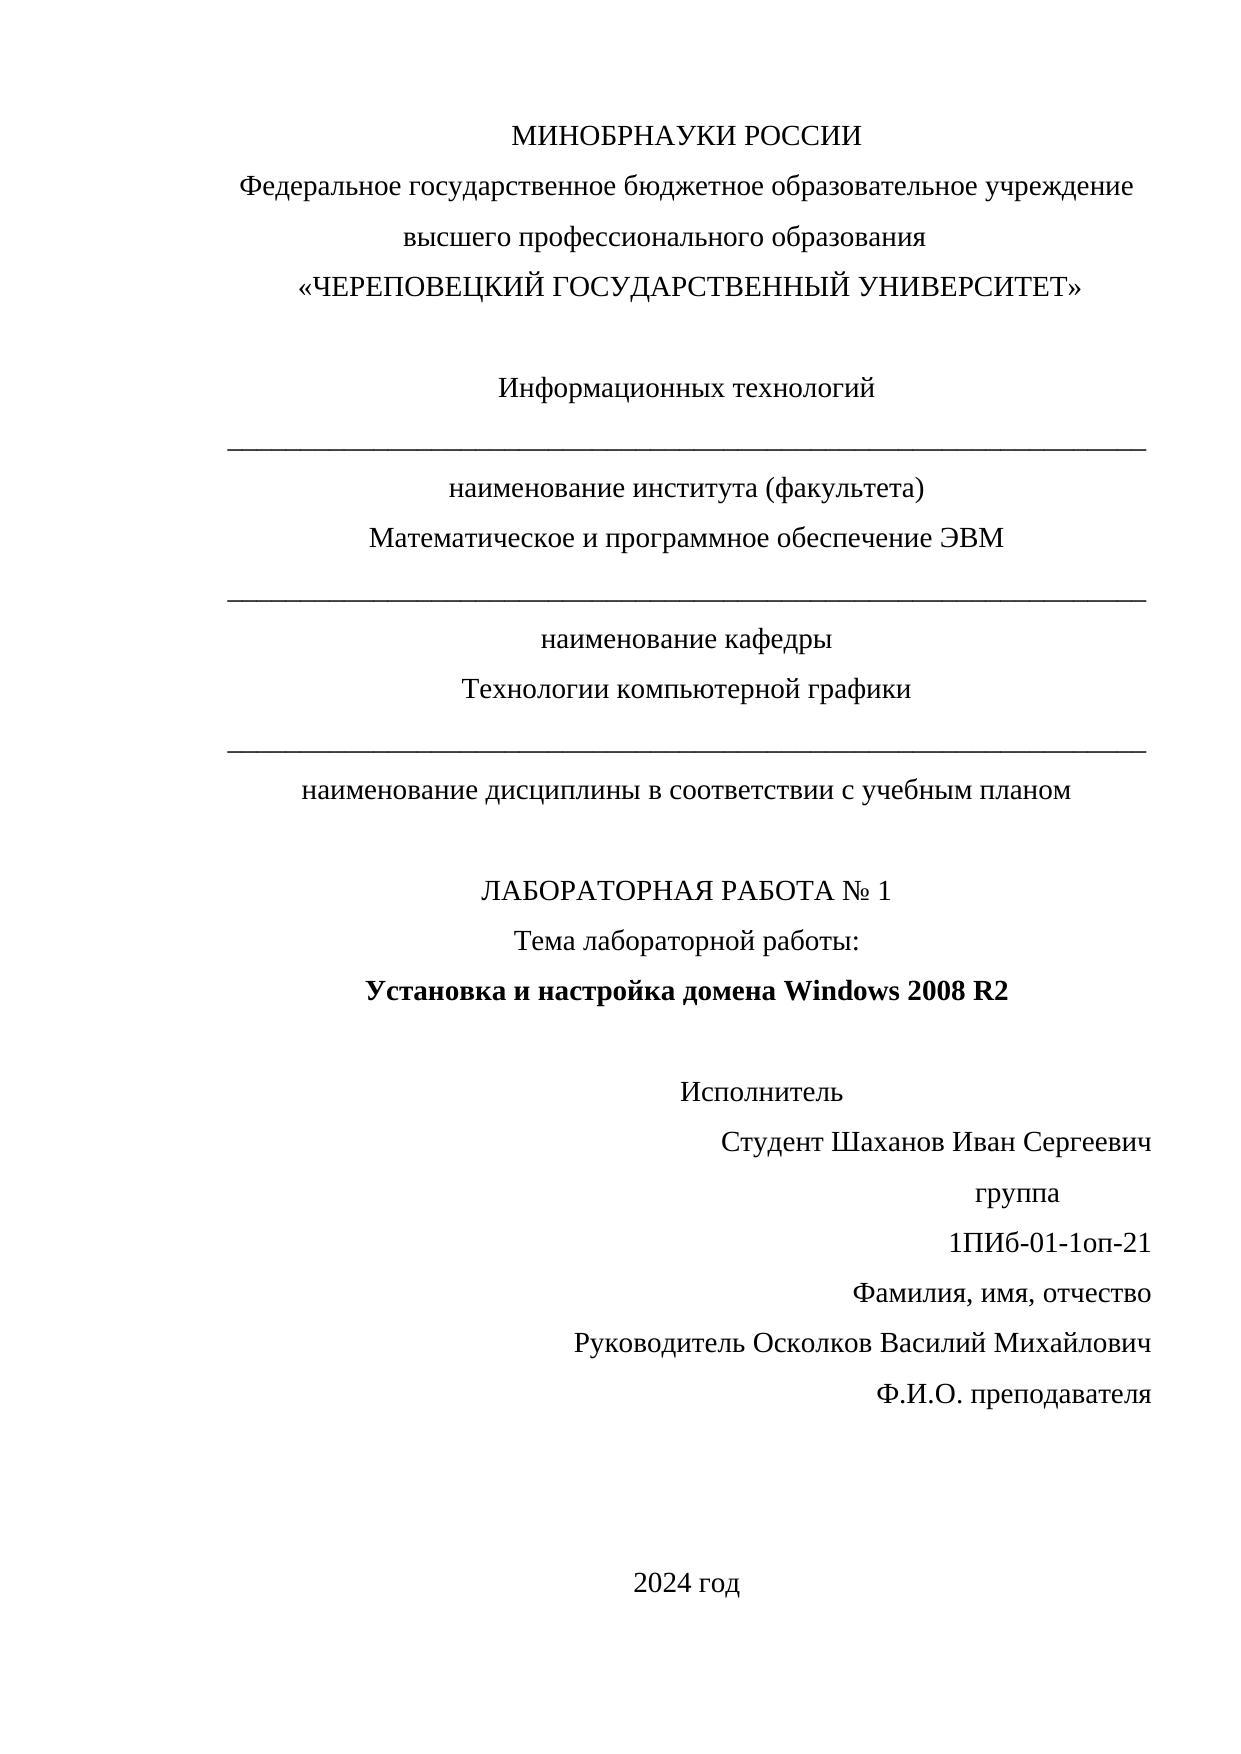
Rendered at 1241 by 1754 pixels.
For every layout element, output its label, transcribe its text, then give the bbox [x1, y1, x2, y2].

text 2024 год [177, 1565, 1152, 1599]
text наименование кафедры [177, 621, 1152, 655]
text Федеральное государственное бюджетное образовательное учреждение высшего профессионального образования [177, 168, 1152, 252]
text наименование института (факультета) [177, 470, 1152, 504]
text «ЧЕРЕПОВЕЦКИЙ ГОСУДАРСТВЕННЫЙ УНИВЕРСИТЕТ» [177, 269, 1152, 303]
text Установка и настройка домена Windows 2008 R2 [177, 973, 1152, 1007]
text Исполнитель [177, 1074, 1152, 1108]
text Тема лабораторной работы: [177, 923, 1152, 957]
text Руководитель Осколков Василий Михайлович [177, 1326, 1152, 1359]
text Студент Шаханов Иван Сергеевич [177, 1124, 1152, 1158]
text Информационных технологий [177, 370, 1152, 403]
text группа [177, 1175, 1152, 1208]
text Фамилия, имя, отчество [177, 1275, 1152, 1309]
text 1ПИб-01-1оп-21 [177, 1225, 1152, 1258]
text МИНОБРНАУКИ РОССИИ [177, 118, 1152, 152]
text Математическое и программное обеспечение ЭВМ [177, 521, 1152, 554]
text наименование дисциплины в соответствии с учебным планом [177, 772, 1152, 806]
text Ф.И.О. преподавателя [177, 1376, 1152, 1409]
text _______________________________________________________________ [177, 722, 1152, 755]
text _______________________________________________________________ [177, 420, 1152, 453]
text ЛАБОРАТОРНАЯ РАБОТА № 1 [177, 873, 1152, 906]
text _______________________________________________________________ [177, 571, 1152, 604]
text Технологии компьютерной графики [177, 672, 1152, 705]
